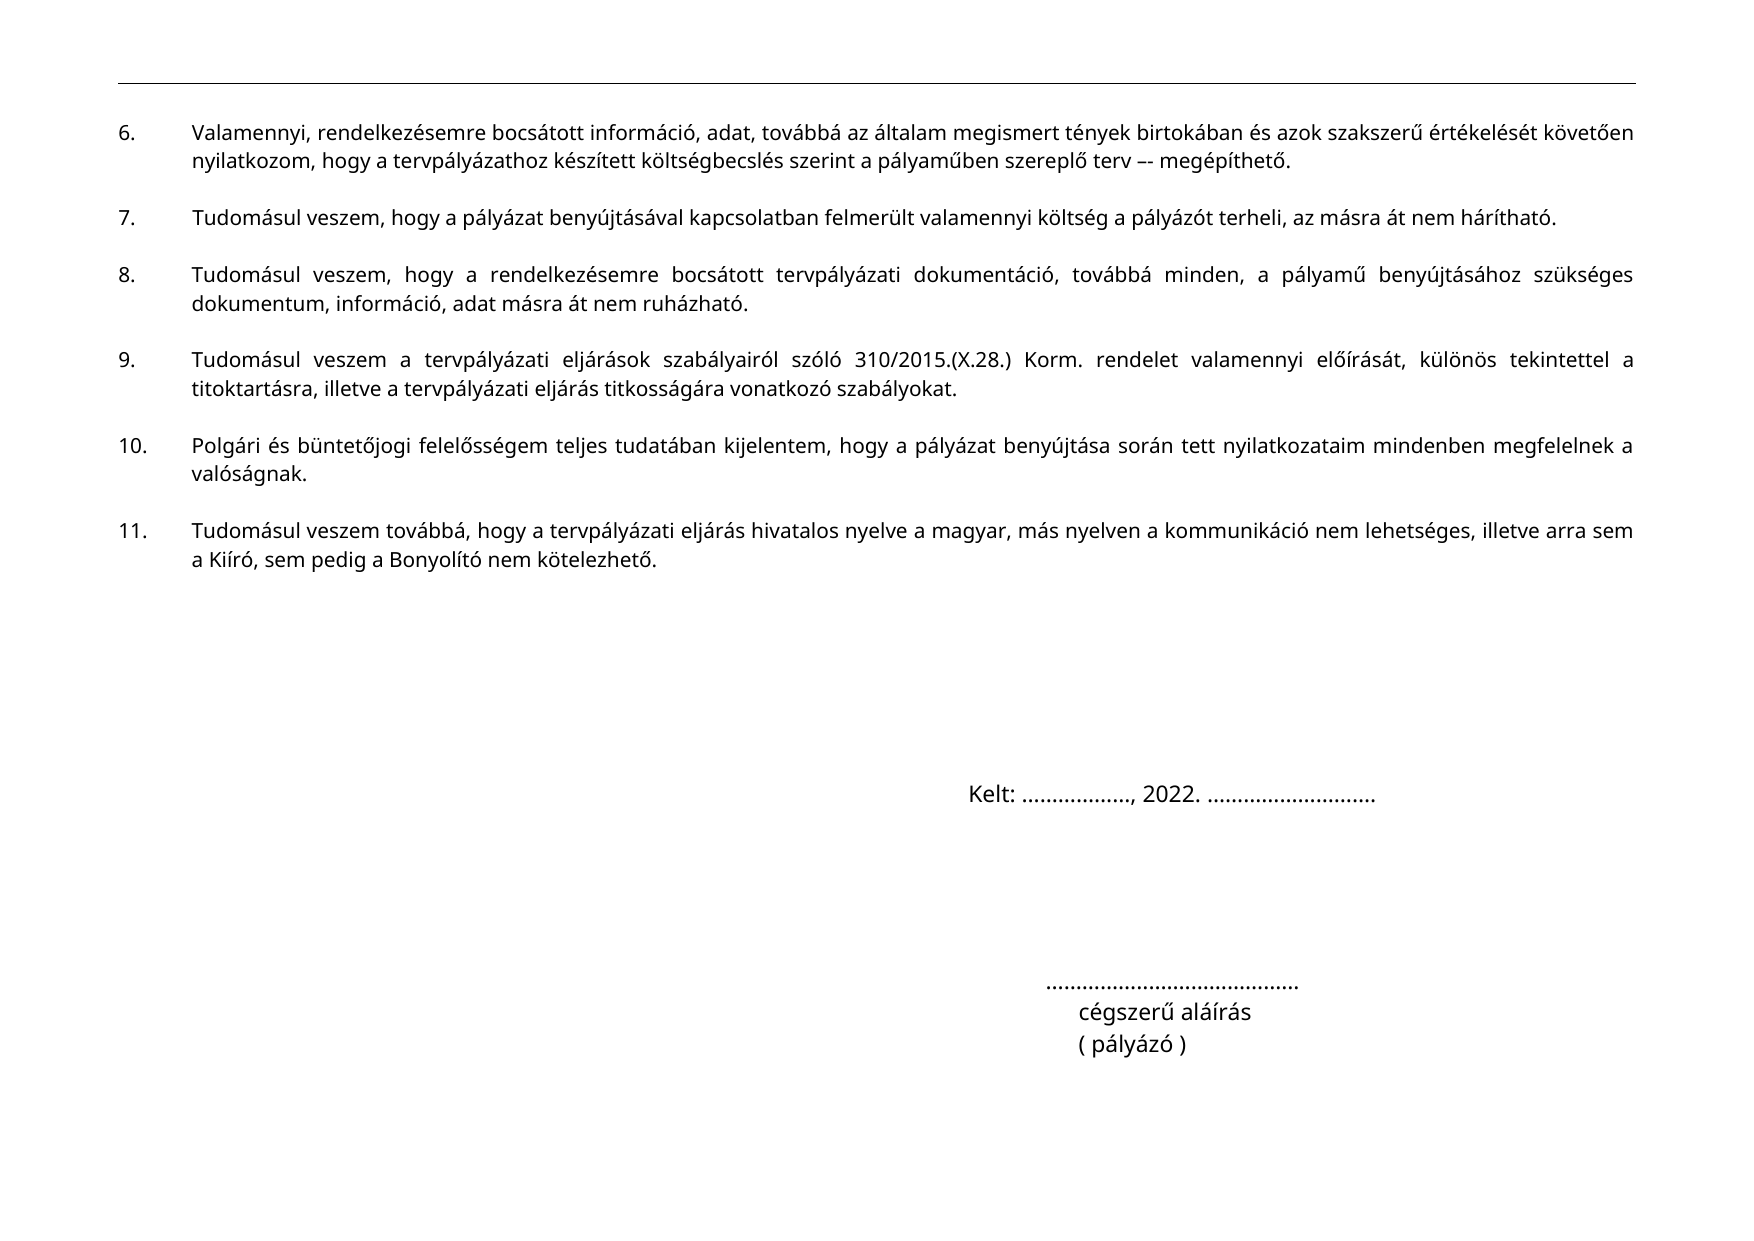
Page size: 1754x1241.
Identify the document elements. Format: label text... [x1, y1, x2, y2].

text cégszerű aláírás [1048, 996, 1636, 1027]
text Kelt: ………………, 2022. ………………………. [634, 777, 1636, 809]
text 9. Tudomásul veszem a tervpályázati eljárások szabályairól szóló 310/2015.(X.28.) Korm. rendelet valamennyi előírását, különös tekintettel a titoktartásra, illetve a tervpályázati eljárás titkosságára vonatkozó szabályokat. [118, 346, 1636, 402]
text 7. Tudomásul veszem, hogy a pályázat benyújtásával kapcsolatban felmerült valamennyi költség a pályázót terheli, az másra át nem hárítható. [118, 203, 1636, 232]
text 6. Valamennyi, rendelkezésemre bocsátott információ, adat, továbbá az általam megismert tények birtokában és azok szakszerű értékelését követően nyilatkozom, hogy a tervpályázathoz készített költségbecslés szerint a pályaműben szereplő terv –- megépíthető. [118, 118, 1636, 175]
text ( pályázó ) [1048, 1027, 1636, 1059]
text 10. Polgári és büntetőjogi felelősségem teljes tudatában kijelentem, hogy a pályázat benyújtása során tett nyilatkozataim mindenben megfelelnek a valóságnak. [118, 431, 1636, 488]
text ……………...…………………… [709, 965, 1636, 996]
text 8. Tudomásul veszem, hogy a rendelkezésemre bocsátott tervpályázati dokumentáció, továbbá minden, a pályamű benyújtásához szükséges dokumentum, információ, adat másra át nem ruházható. [118, 260, 1636, 317]
text 11. Tudomásul veszem továbbá, hogy a tervpályázati eljárás hivatalos nyelve a magyar, más nyelven a kommunikáció nem lehetséges, illetve arra sem a Kiíró, sem pedig a Bonyolító nem kötelezhető. [118, 516, 1636, 573]
